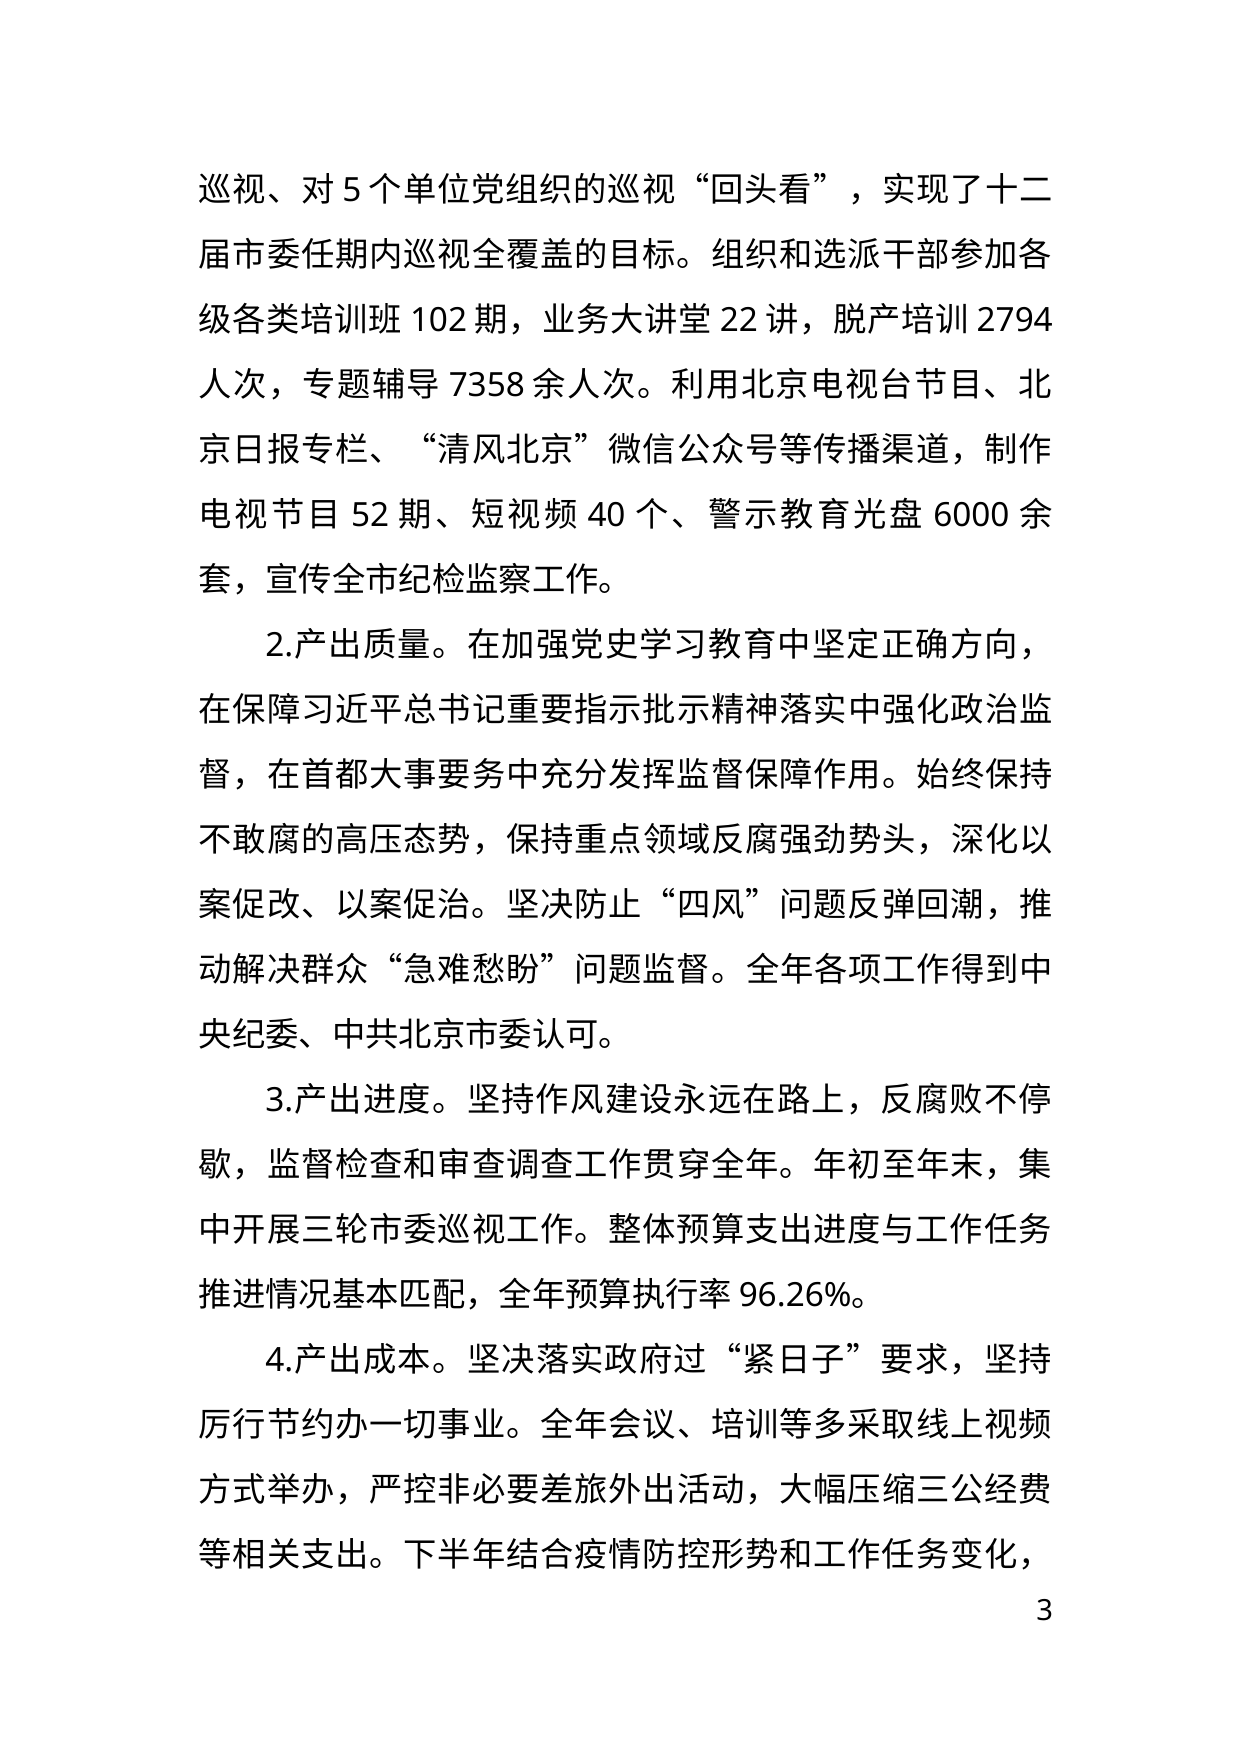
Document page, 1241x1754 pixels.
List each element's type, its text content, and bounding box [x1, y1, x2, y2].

text 3.产出进度。坚持作风建设永远在路上，反腐败不停歇，监督检查和审查调查工作贯穿全年。年初至年末，集中开展三轮市委巡视工作。整体预算支出进度与工作任务推进情况基本匹配，全年预算执行率96.26%。 [198, 1065, 1053, 1325]
text 2.产出质量。在加强党史学习教育中坚定正确方向，在保障习近平总书记重要指示批示精神落实中强化政治监督，在首都大事要务中充分发挥监督保障作用。始终保持不敢腐的高压态势，保持重点领域反腐强劲势头，深化以案促改、以案促治。坚决防止“四风”问题反弹回潮，推动解决群众“急难愁盼”问题监督。全年各项工作得到中央纪委、中共北京市委认可。 [198, 610, 1053, 1065]
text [198, 1325, 1053, 1585]
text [198, 155, 1053, 610]
